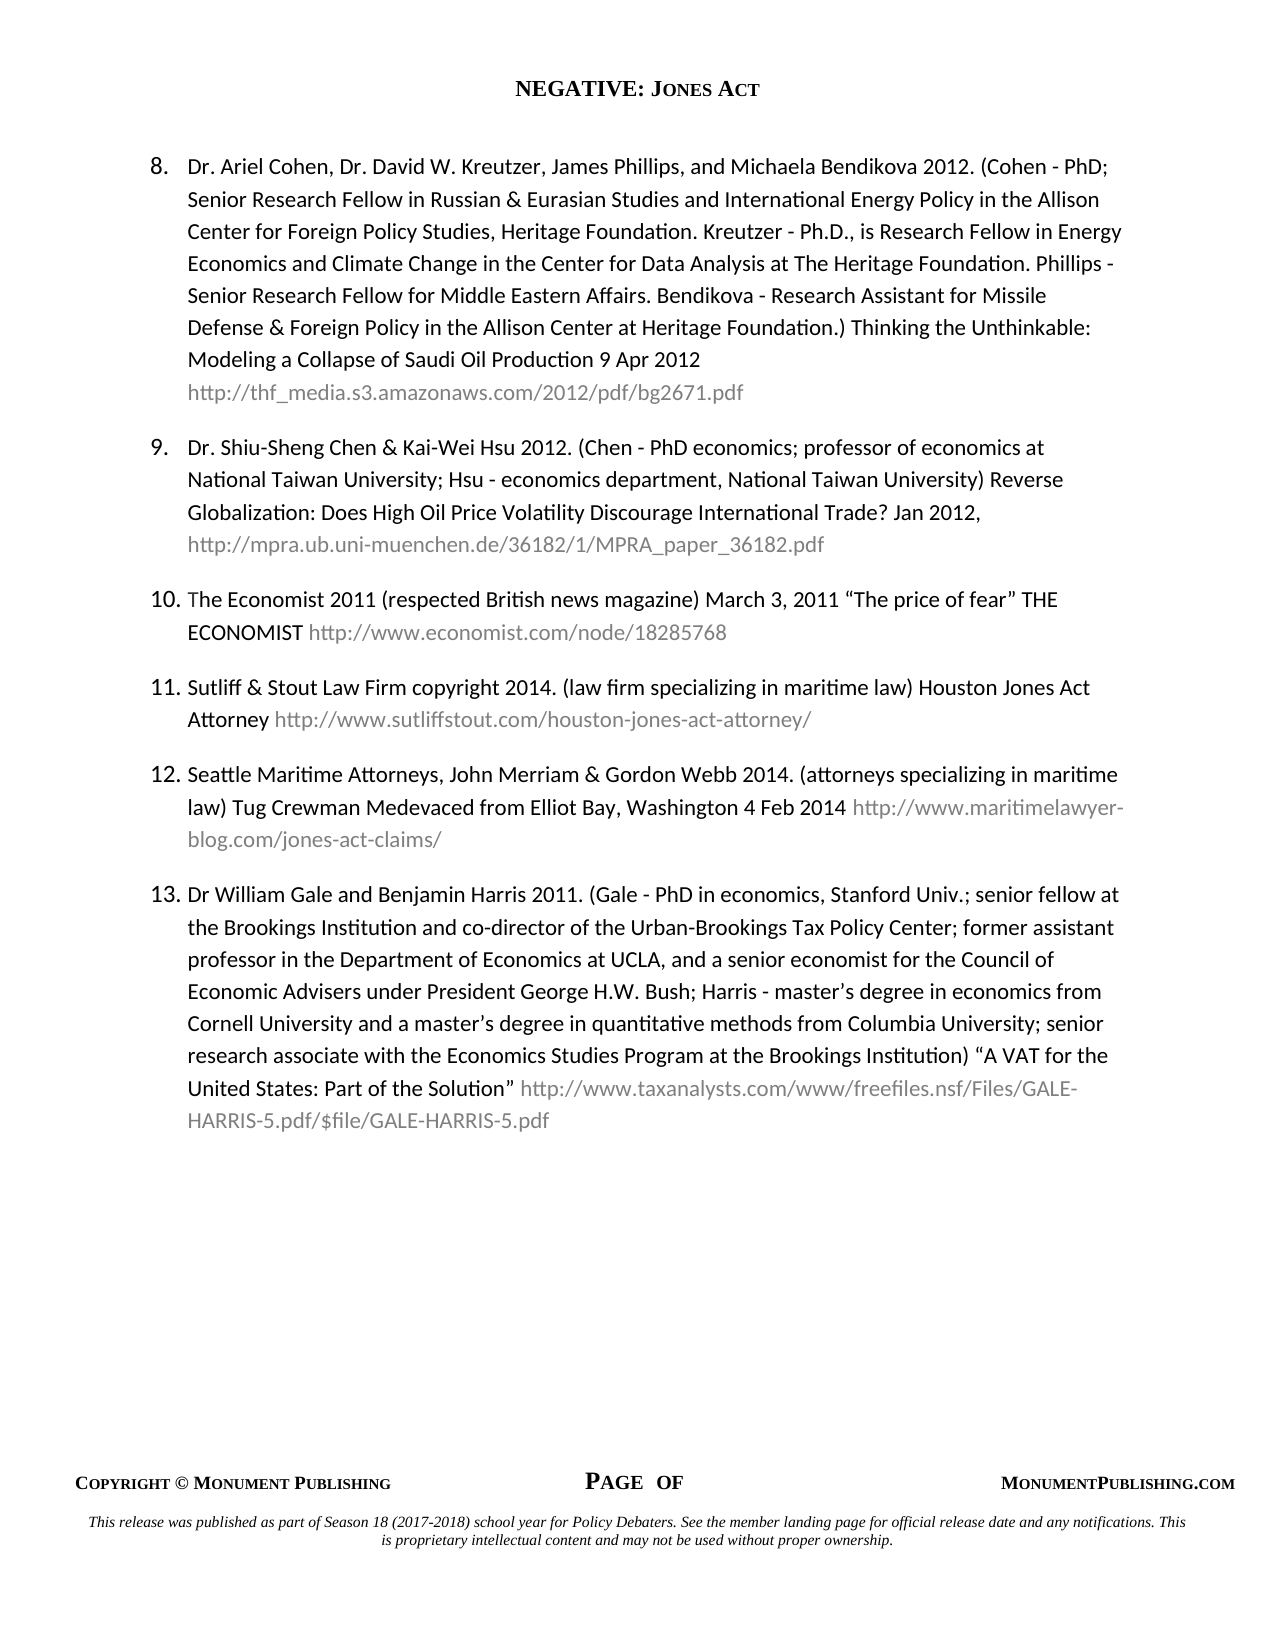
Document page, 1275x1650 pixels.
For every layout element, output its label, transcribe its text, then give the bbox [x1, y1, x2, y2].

list Dr. Shiu-Sheng Chen & Kai-Wei Hsu 2012. (Chen - PhD economics; professor of economics at National Taiwan University; Hsu - economics department, National Taiwan University) Reverse Globalization: Does High Oil Price Volatility Discourage International Trade? Jan 2012, http://mpra.ub.uni-muenchen.de/36182/1/MPRA_paper_36182.pdf [150, 431, 1125, 558]
list Dr William Gale and Benjamin Harris 2011. (Gale - PhD in economics, Stanford Univ.; senior fellow at the Brookings Institution and co-director of the Urban-Brookings Tax Policy Center; former assistant professor in the Department of Economics at UCLA, and a senior economist for the Council of Economic Advisers under President George H.W. Bush; Harris - master’s degree in economics from Cornell University and a master’s degree in quantitative methods from Columbia University; senior research associate with the Economics Studies Program at the Brookings Institution) “A VAT for the United States: Part of the Solution” http://www.taxanalysts.com/www/freefiles.nsf/Files/GALE-HARRIS-5.pdf/$file/GALE-HARRIS-5.pdf [150, 878, 1125, 1134]
list Sutliff & Stout Law Firm copyright 2014. (law firm specializing in maritime law) Houston Jones Act Attorney http://www.sutliffstout.com/houston-jones-act-attorney/ [150, 671, 1125, 733]
list The Economist 2011 (respected British news magazine) March 3, 2011 “The price of fear” THE ECONOMIST http://www.economist.com/node/18285768 [150, 583, 1125, 646]
list Dr. Ariel Cohen, Dr. David W. Kreutzer, James Phillips, and Michaela Bendikova 2012. (Cohen - PhD; Senior Research Fellow in Russian & Eurasian Studies and International Energy Policy in the Allison Center for Foreign Policy Studies, Heritage Foundation. Kreutzer - Ph.D., is Research Fellow in Energy Economics and Climate Change in the Center for Data Analysis at The Heritage Foundation. Phillips - Senior Research Fellow for Middle Eastern Affairs. Bendikova - Research Assistant for Missile Defense & Foreign Policy in the Allison Center at Heritage Foundation.) Thinking the Unthinkable: Modeling a Collapse of Saudi Oil Production 9 Apr 2012 http://thf_media.s3.amazonaws.com/2012/pdf/bg2671.pdf [150, 150, 1125, 406]
list Seattle Maritime Attorneys, John Merriam & Gordon Webb 2014. (attorneys specializing in maritime law) Tug Crewman Medevaced from Elliot Bay, Washington 4 Feb 2014 http://www.maritimelawyer-blog.com/jones-act-claims/ [150, 758, 1125, 853]
